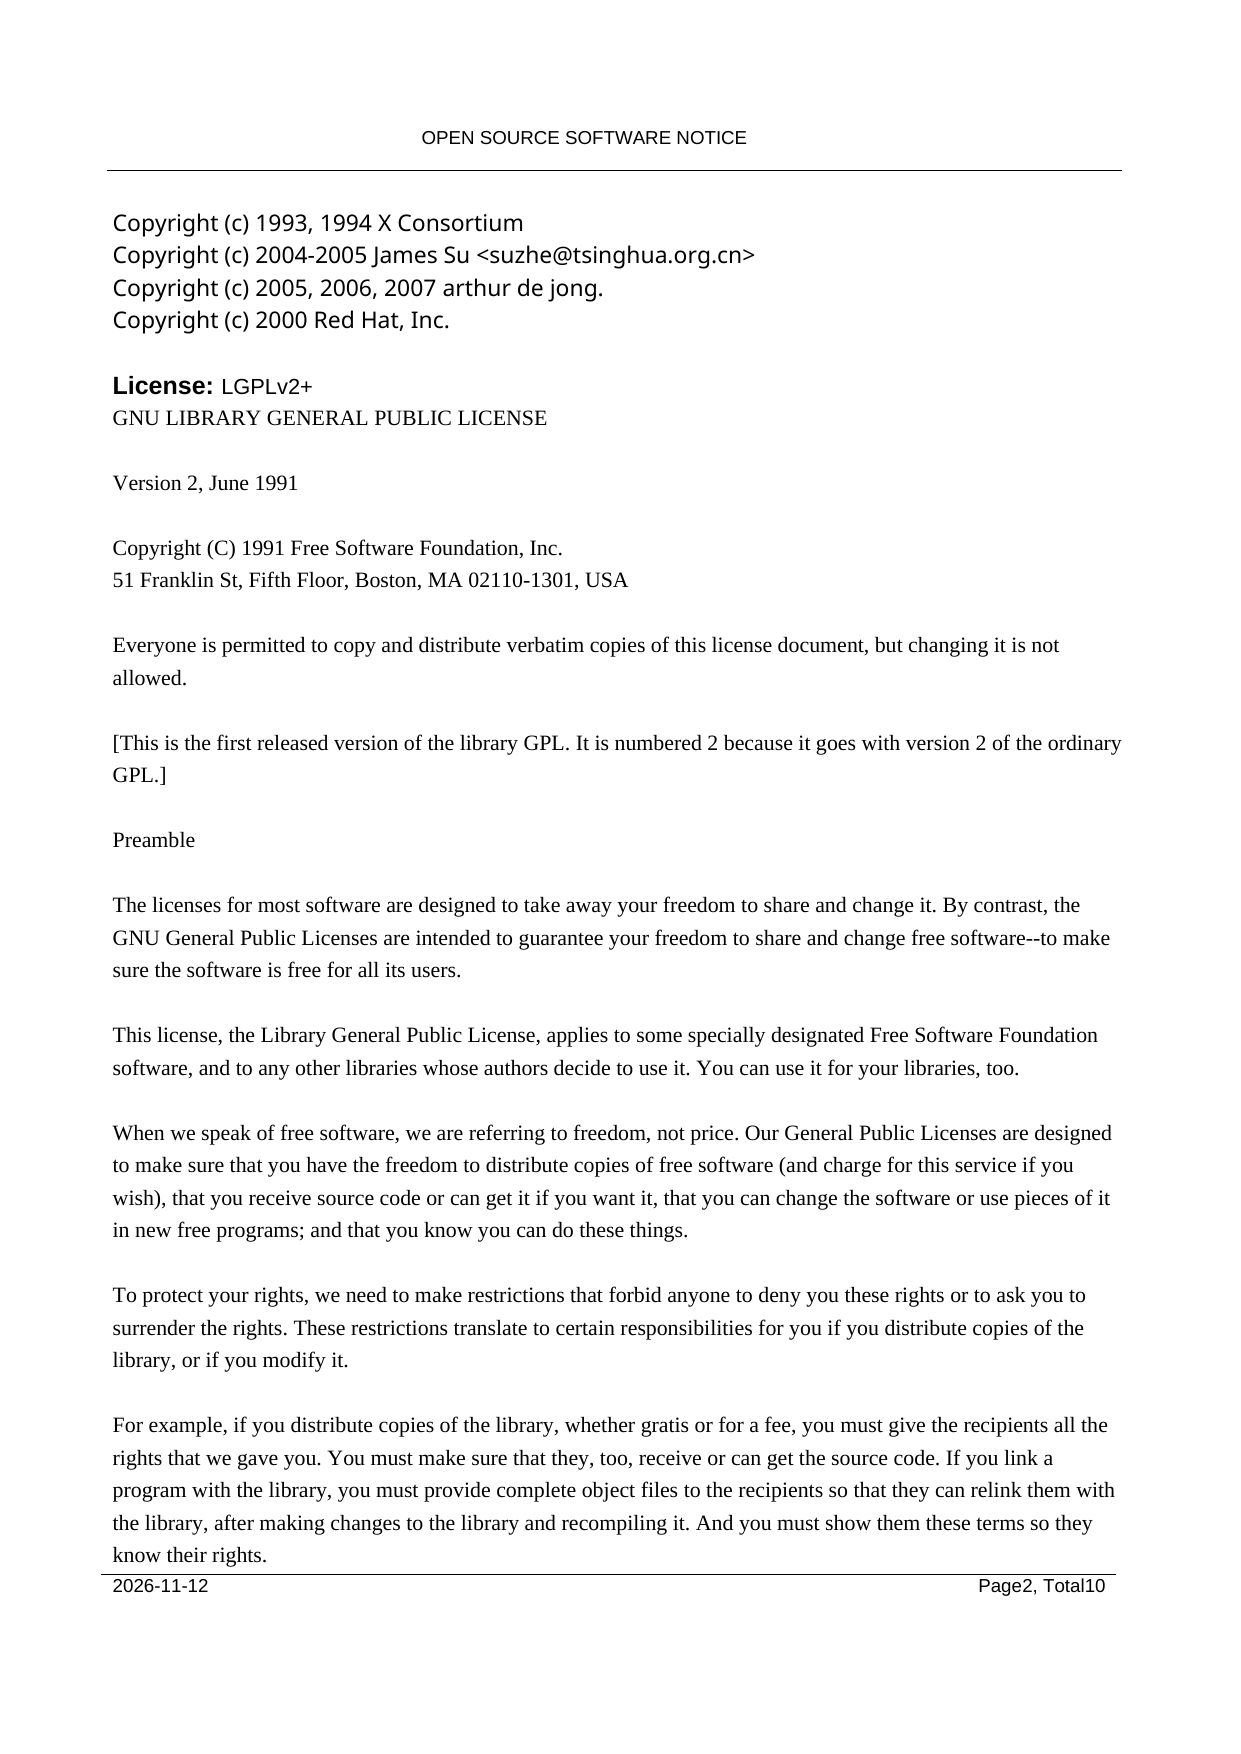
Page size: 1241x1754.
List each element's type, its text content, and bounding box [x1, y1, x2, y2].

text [112, 401, 1128, 1571]
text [112, 206, 1128, 369]
text License: LGPLv2+ [112, 369, 1128, 401]
